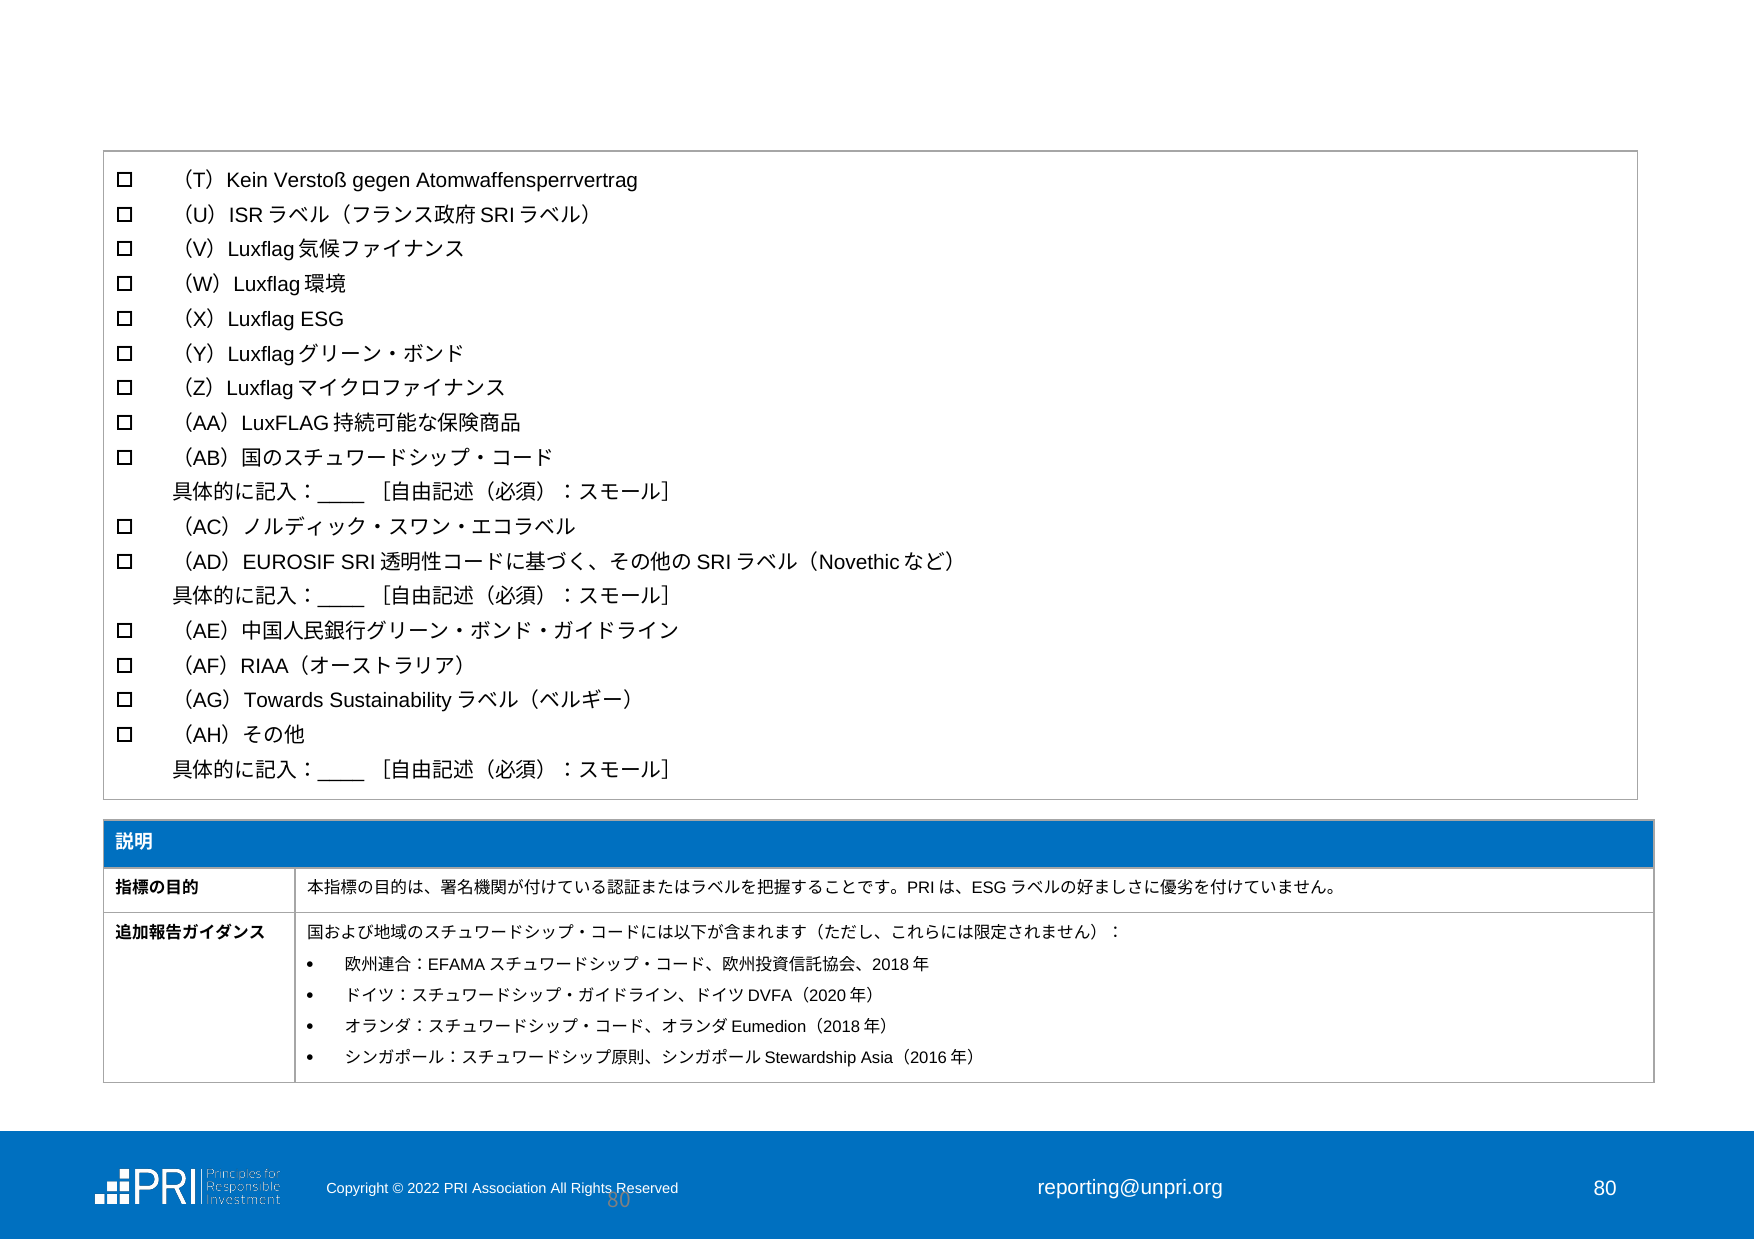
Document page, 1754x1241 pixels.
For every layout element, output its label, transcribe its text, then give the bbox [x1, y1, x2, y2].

table_cell 指標の目的 [104, 869, 294, 912]
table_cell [296, 913, 1653, 1082]
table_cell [104, 152, 1637, 798]
table_cell 追加報告ガイダンス [104, 913, 294, 1082]
table_header 説明 [104, 821, 1653, 867]
picture [92, 1166, 282, 1207]
table_cell 本指標の目的は、署名機関が付けている認証またはラベルを把握することです。PRIは、ESGラベルの好ましさに優劣を付けていません。 [296, 869, 1653, 912]
